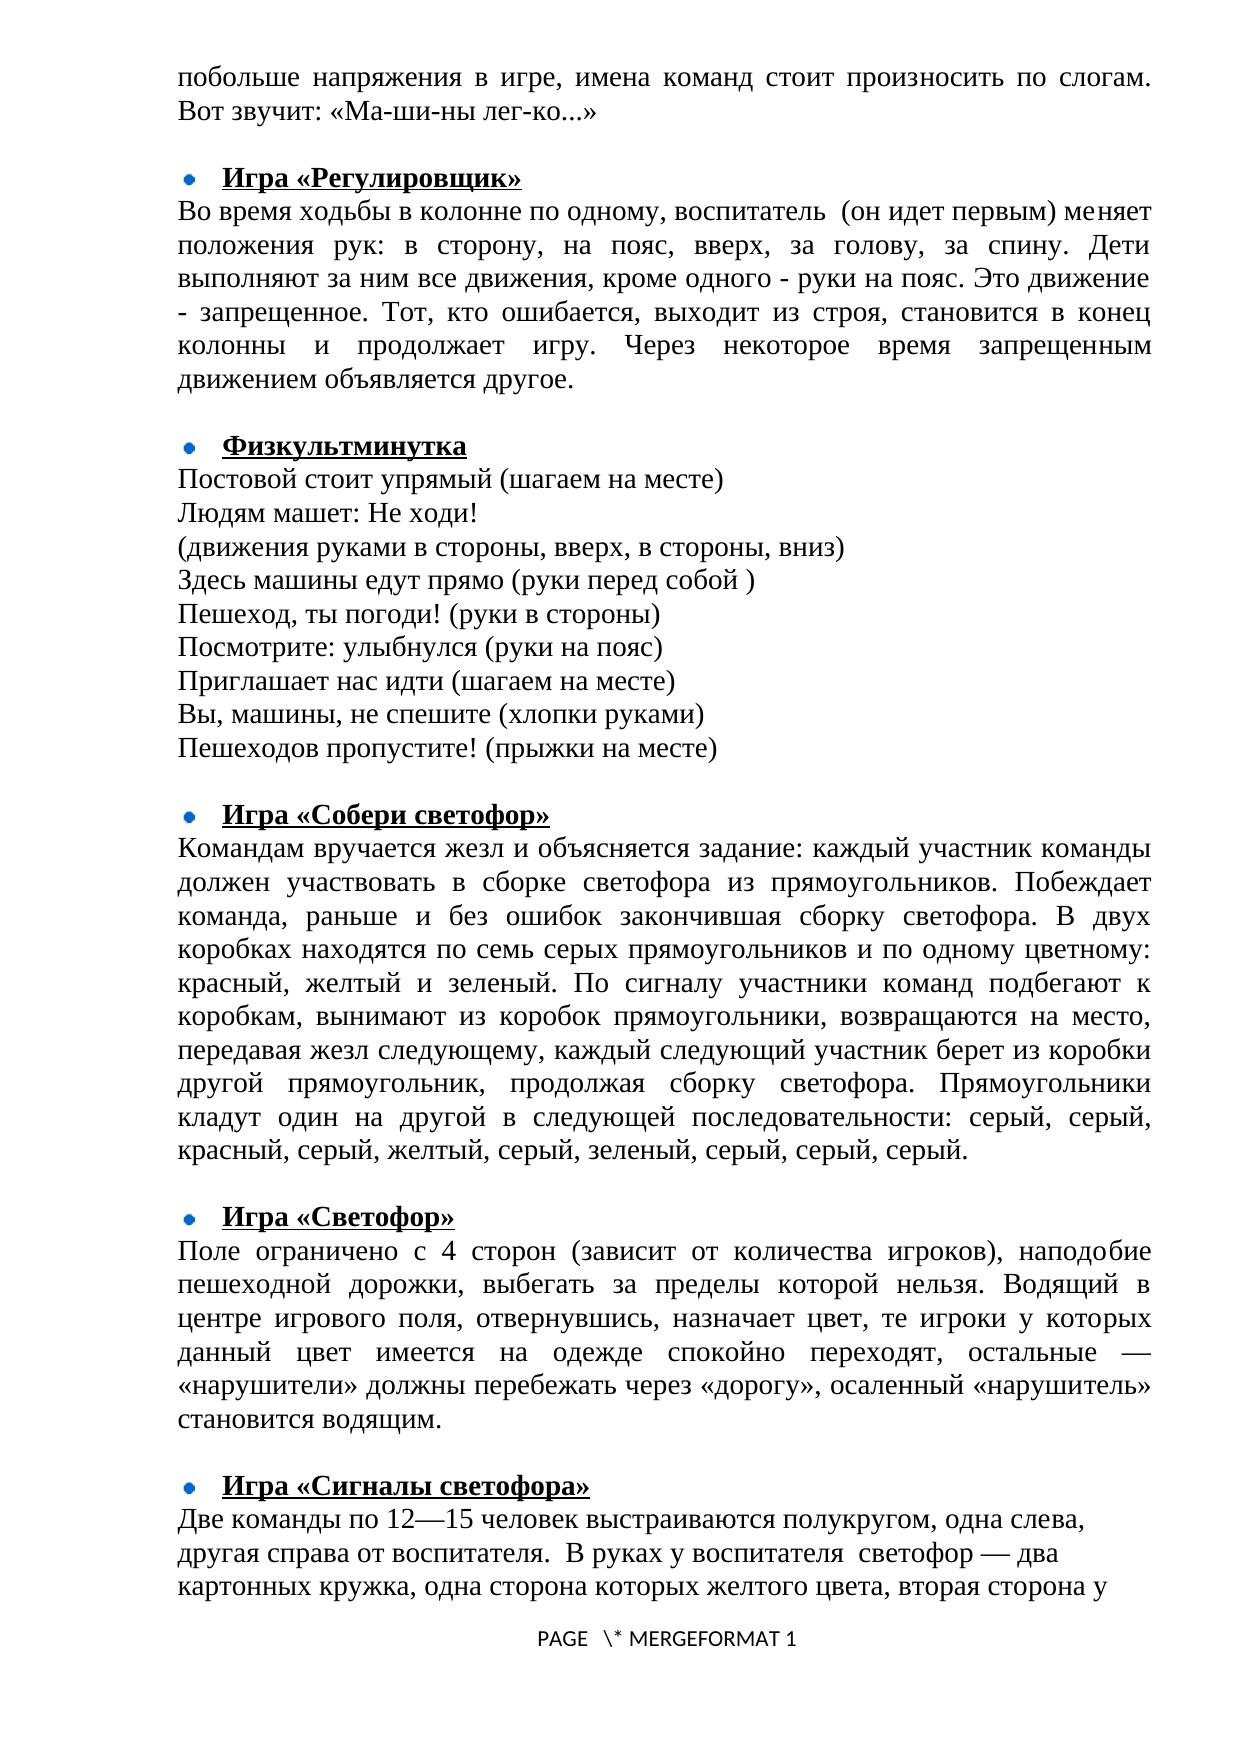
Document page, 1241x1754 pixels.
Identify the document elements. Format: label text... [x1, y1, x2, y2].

picture [178, 438, 195, 456]
picture [178, 807, 195, 825]
picture [178, 1210, 195, 1227]
list Игра «Сигналы светофора» [177, 1468, 1152, 1501]
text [177, 59, 1152, 126]
picture [178, 170, 195, 187]
list Игра «Собери светофор» [177, 797, 1152, 831]
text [177, 1501, 1152, 1602]
list Физкультминутка [177, 428, 1152, 462]
list Игра «Регулировщик» [177, 160, 1152, 193]
text Постовой стоит упрямый (шагаем на месте) Людям машет: Не ходи! (движения руками в стороны, вверх, в стороны, вниз) Здесь машины едут прямо (руки перед собой ) Пешеход, ты погоди! (руки в стороны) Посмотрите: улыбнулся (руки на пояс) Приглашает нас идти (шагаем на месте) Вы, машины, не спешите (хлопки руками) Пешеходов пропустите! (прыжки на месте) [177, 462, 1152, 763]
list Игра «Светофор» [177, 1199, 1152, 1233]
text Во время ходьбы в колонне по одному, воспитатель (он идет первым) меняет положения рук: в сторону, на пояс, вверх, за голову, за спину. Дети выполняют за ним все движения, кроме одного - руки на пояс. Это движение - запрещенное. Тот, кто ошибается, выходит из строя, становится в конец колонны и продолжает игру. Через некоторое время запрещенным движением объявляется другое. [177, 193, 1152, 394]
text Командам вручается жезл и объясняется задание: каждый участник команды должен участвовать в сборке светофора из прямоугольников. Побеждает команда, раньше и без ошибок закончившая сборку светофора. В двух коробках находятся по семь серых прямоугольников и по одному цветному: красный, желтый и зеленый. По сигналу участники команд подбегают к коробкам, вынимают из коробок прямоугольники, возвращаются на место, передавая жезл следующему, каждый следующий участник берет из коробки другой прямоугольник, продолжая сборку светофора. Прямоугольники кладут один на другой в следующей последовательности: серый, серый, красный, серый, желтый, серый, зеленый, серый, серый, серый. [177, 831, 1152, 1166]
text Поле ограничено с 4 сторон (зависит от количества игроков), наподобие пешеходной дорожки, выбегать за пределы которой нельзя. Водящий в центре игрового поля, отвернувшись, назначает цвет, те игроки у которых данный цвет имеется на одежде спокойно переходят, остальные — «нарушители» должны перебежать через «дорогу», осаленный «нарушитель» становится водящим. [177, 1233, 1152, 1434]
picture [178, 1478, 195, 1496]
